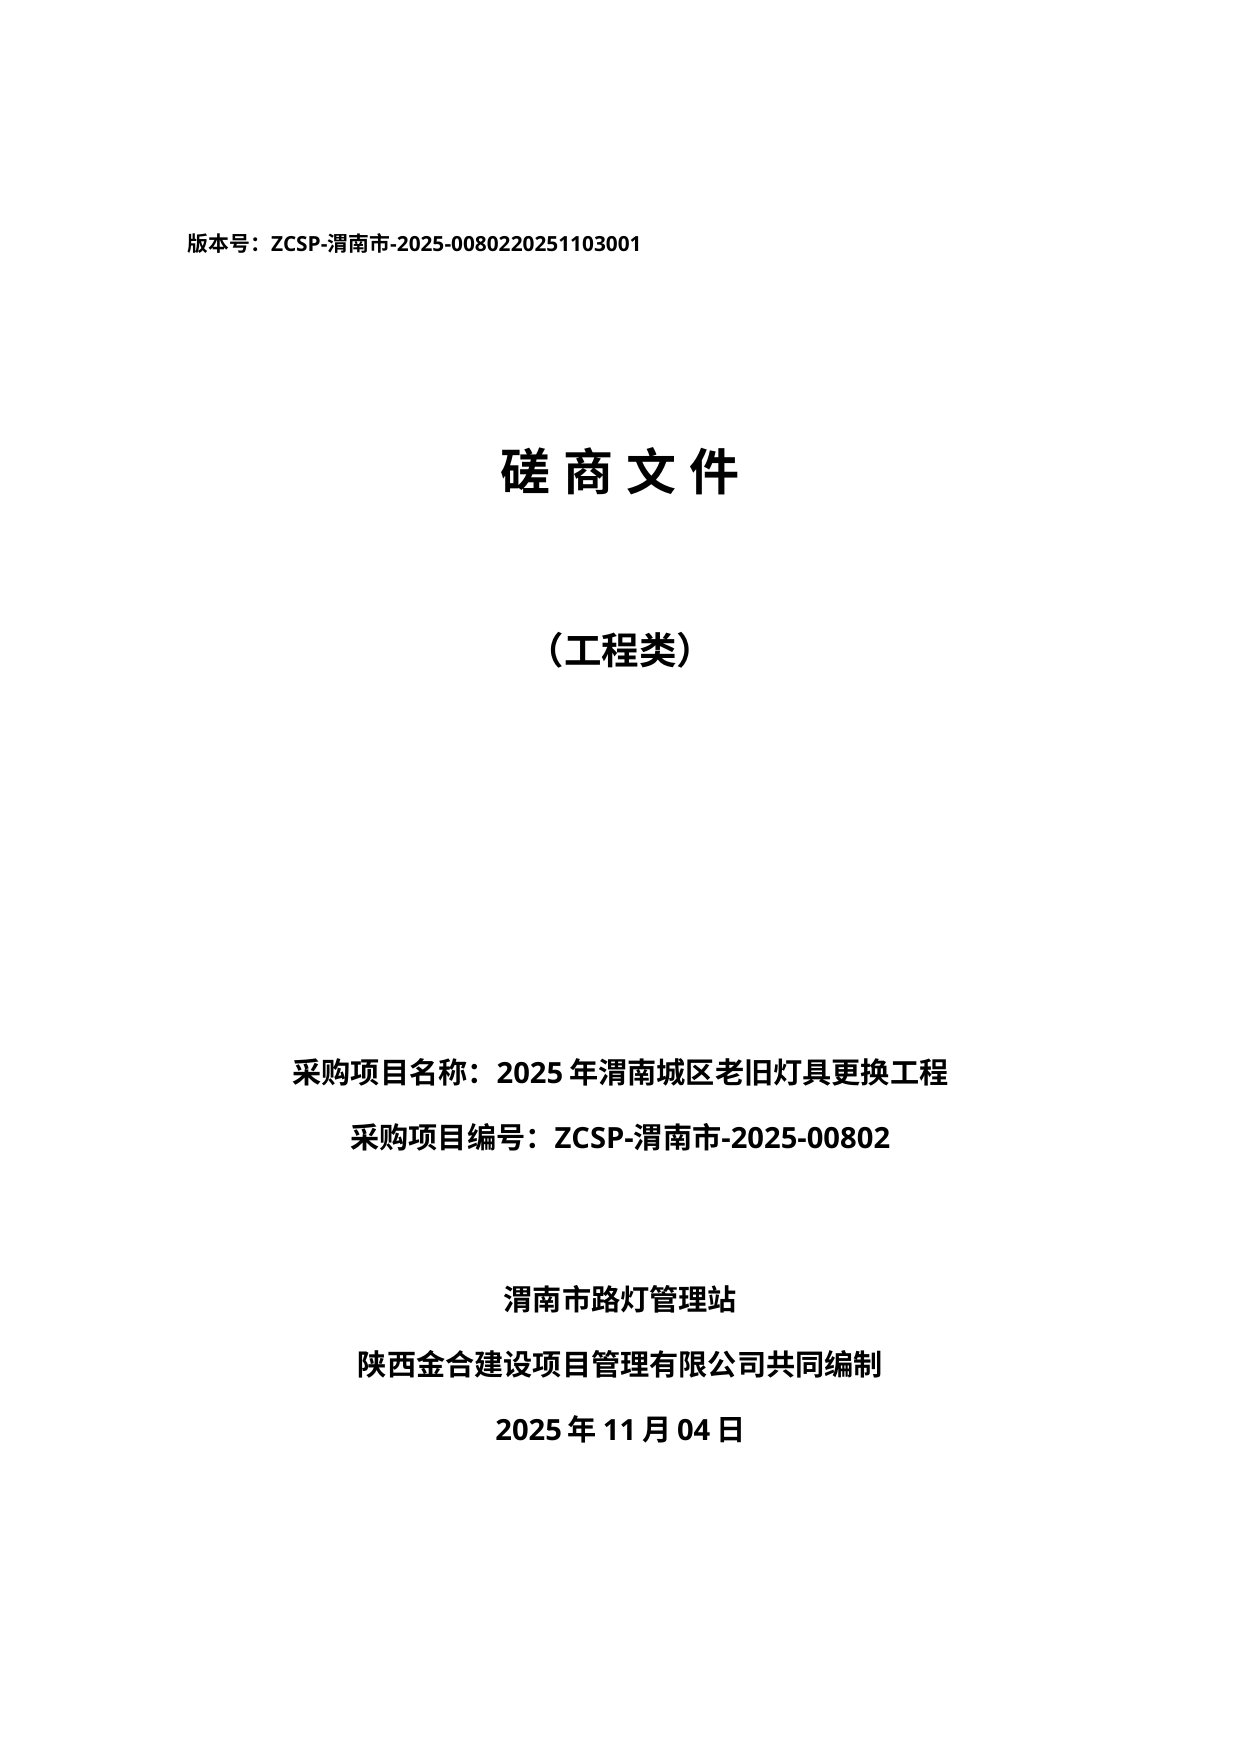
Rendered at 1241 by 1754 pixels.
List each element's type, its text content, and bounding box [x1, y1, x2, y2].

text 采购项目名称：2025年渭南城区老旧灯具更换工程 [187, 1039, 1053, 1104]
text 2025年11月04日 [187, 1397, 1053, 1462]
text 渭南市路灯管理站 [187, 1267, 1053, 1332]
text 采购项目编号：ZCSP-渭南市-2025-00802 [187, 1104, 1053, 1267]
text 磋 商 文 件 [187, 422, 1053, 617]
text 陕西金合建设项目管理有限公司共同编制 [187, 1332, 1053, 1397]
text 版本号：ZCSP-渭南市-2025-0080220251103001 [187, 227, 1053, 422]
text （工程类） [187, 617, 1053, 1039]
